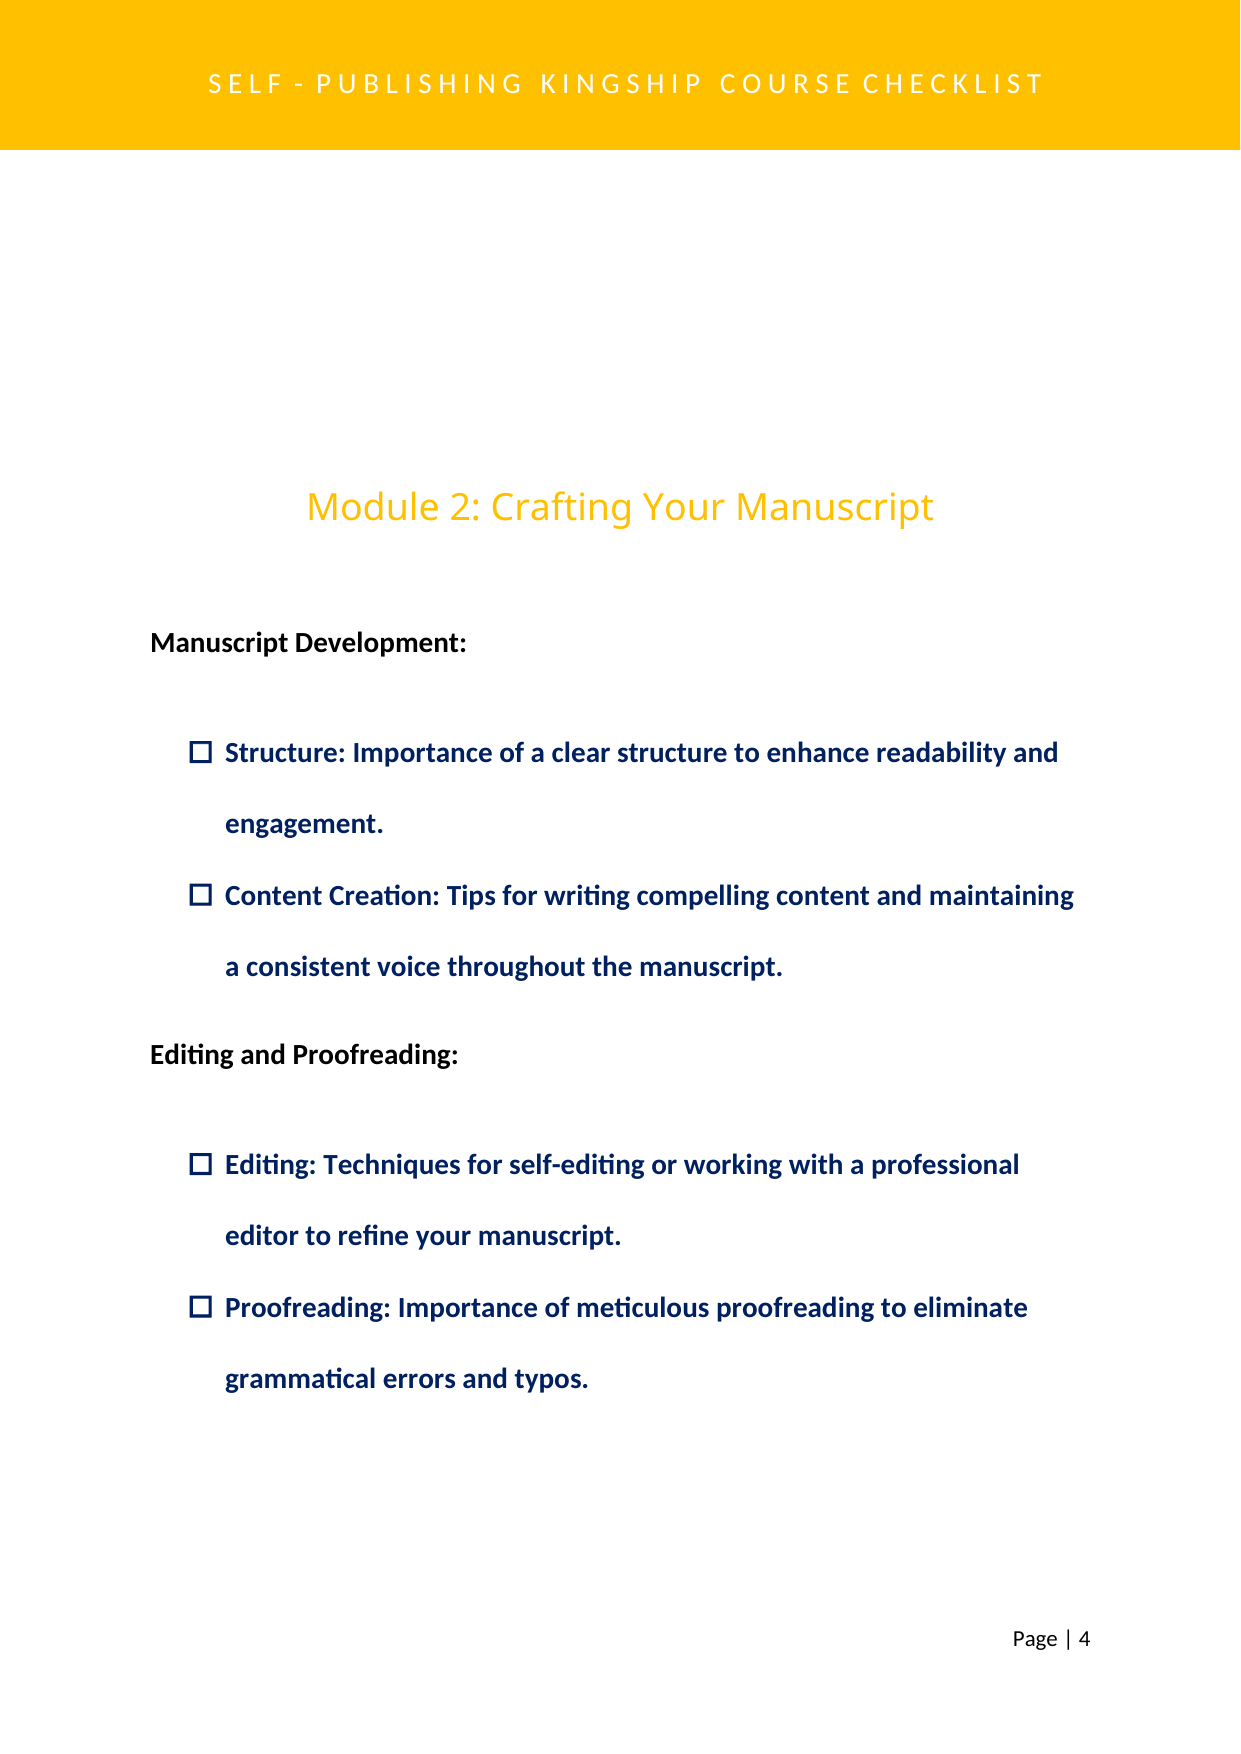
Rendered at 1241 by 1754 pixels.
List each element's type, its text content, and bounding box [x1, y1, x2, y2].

list Content Creation: Tips for writing compelling content and maintaining a consistent voice throughout the manuscript. [187, 877, 1090, 984]
text Module 2: Crafting Your Manuscript [150, 481, 1090, 532]
list Proofreading: Importance of meticulous proofreading to eliminate grammatical errors and typos. [187, 1289, 1090, 1396]
text Manuscript Development: [150, 624, 1090, 660]
text Editing and Proofreading: [150, 1036, 1090, 1072]
list Structure: Importance of a clear structure to enhance readability and engagement. [187, 734, 1090, 841]
list Editing: Techniques for self-editing or working with a professional editor to refine your manuscript. [187, 1146, 1090, 1253]
